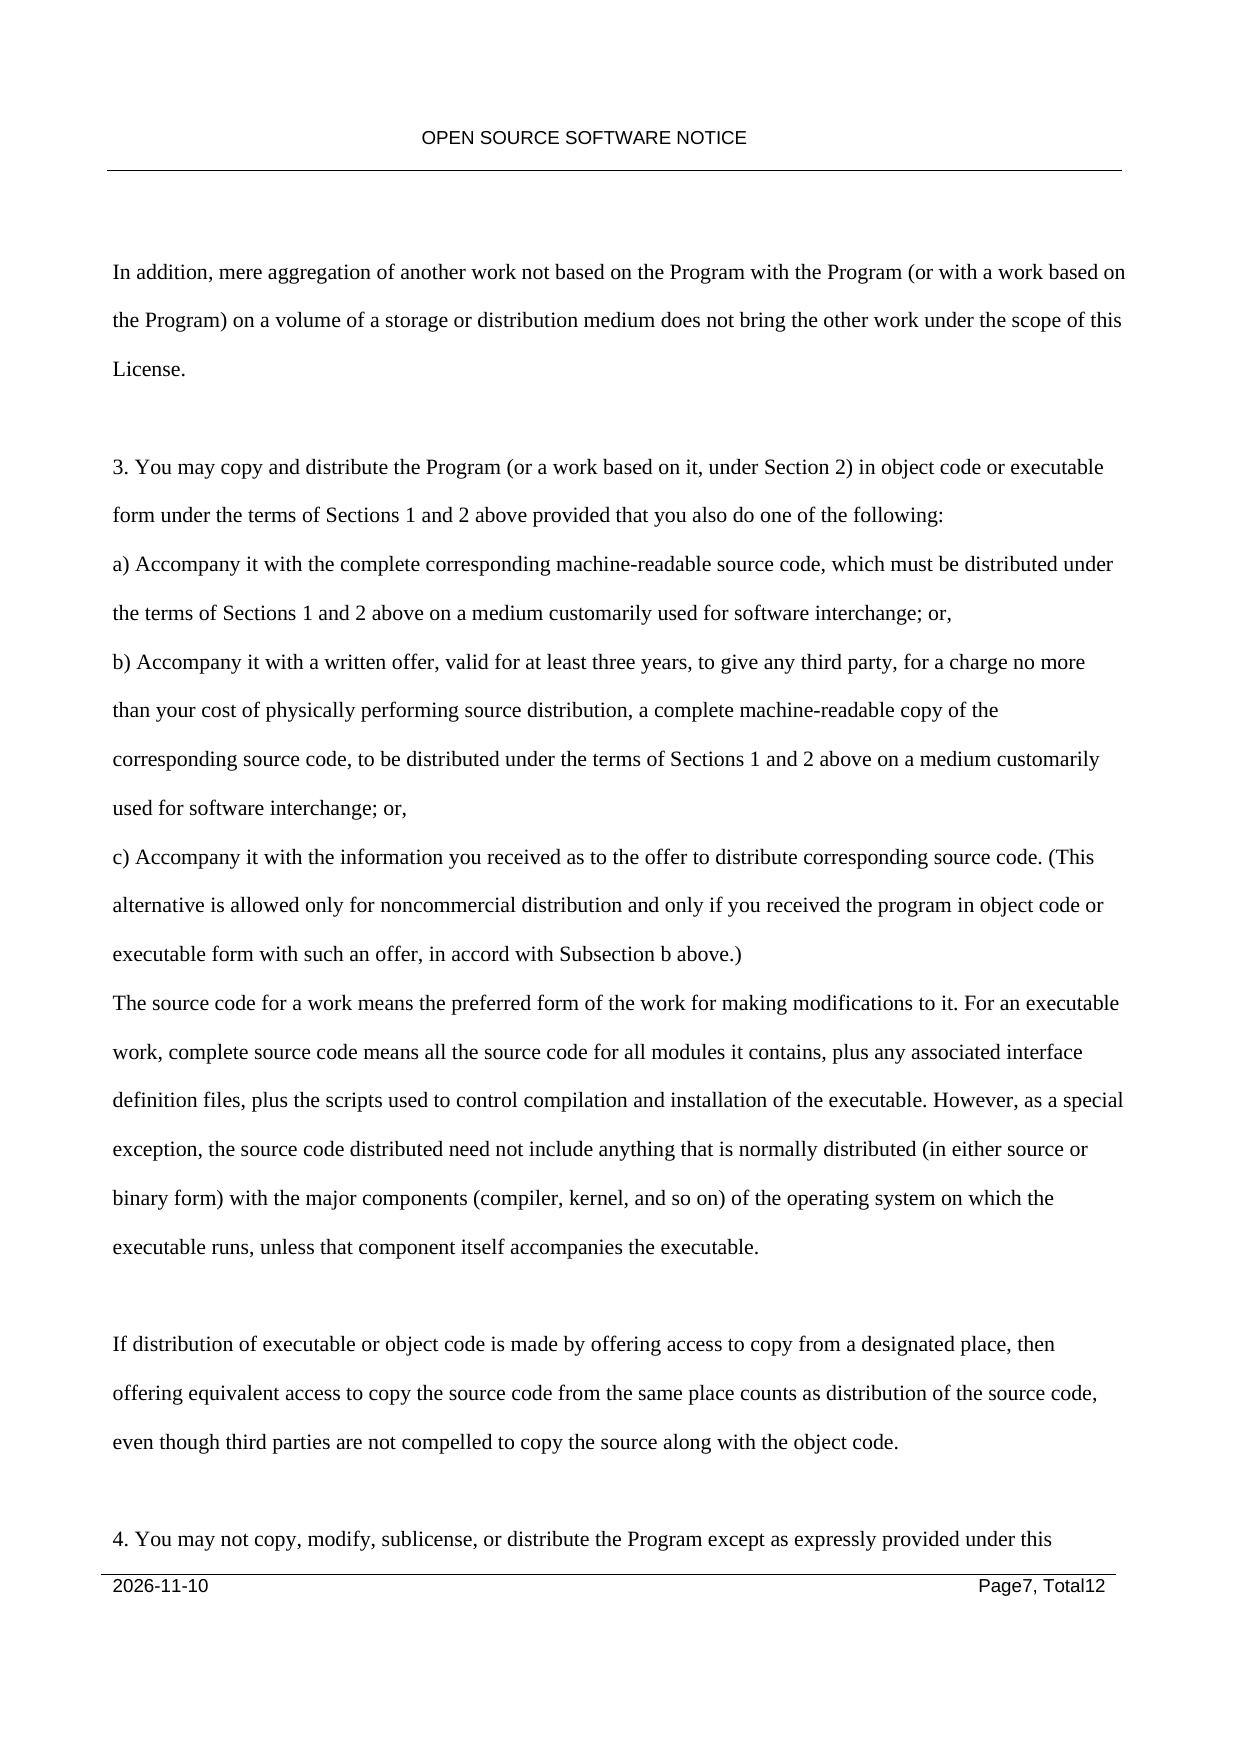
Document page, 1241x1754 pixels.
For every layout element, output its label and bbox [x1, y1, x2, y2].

text [112, 206, 1128, 1555]
